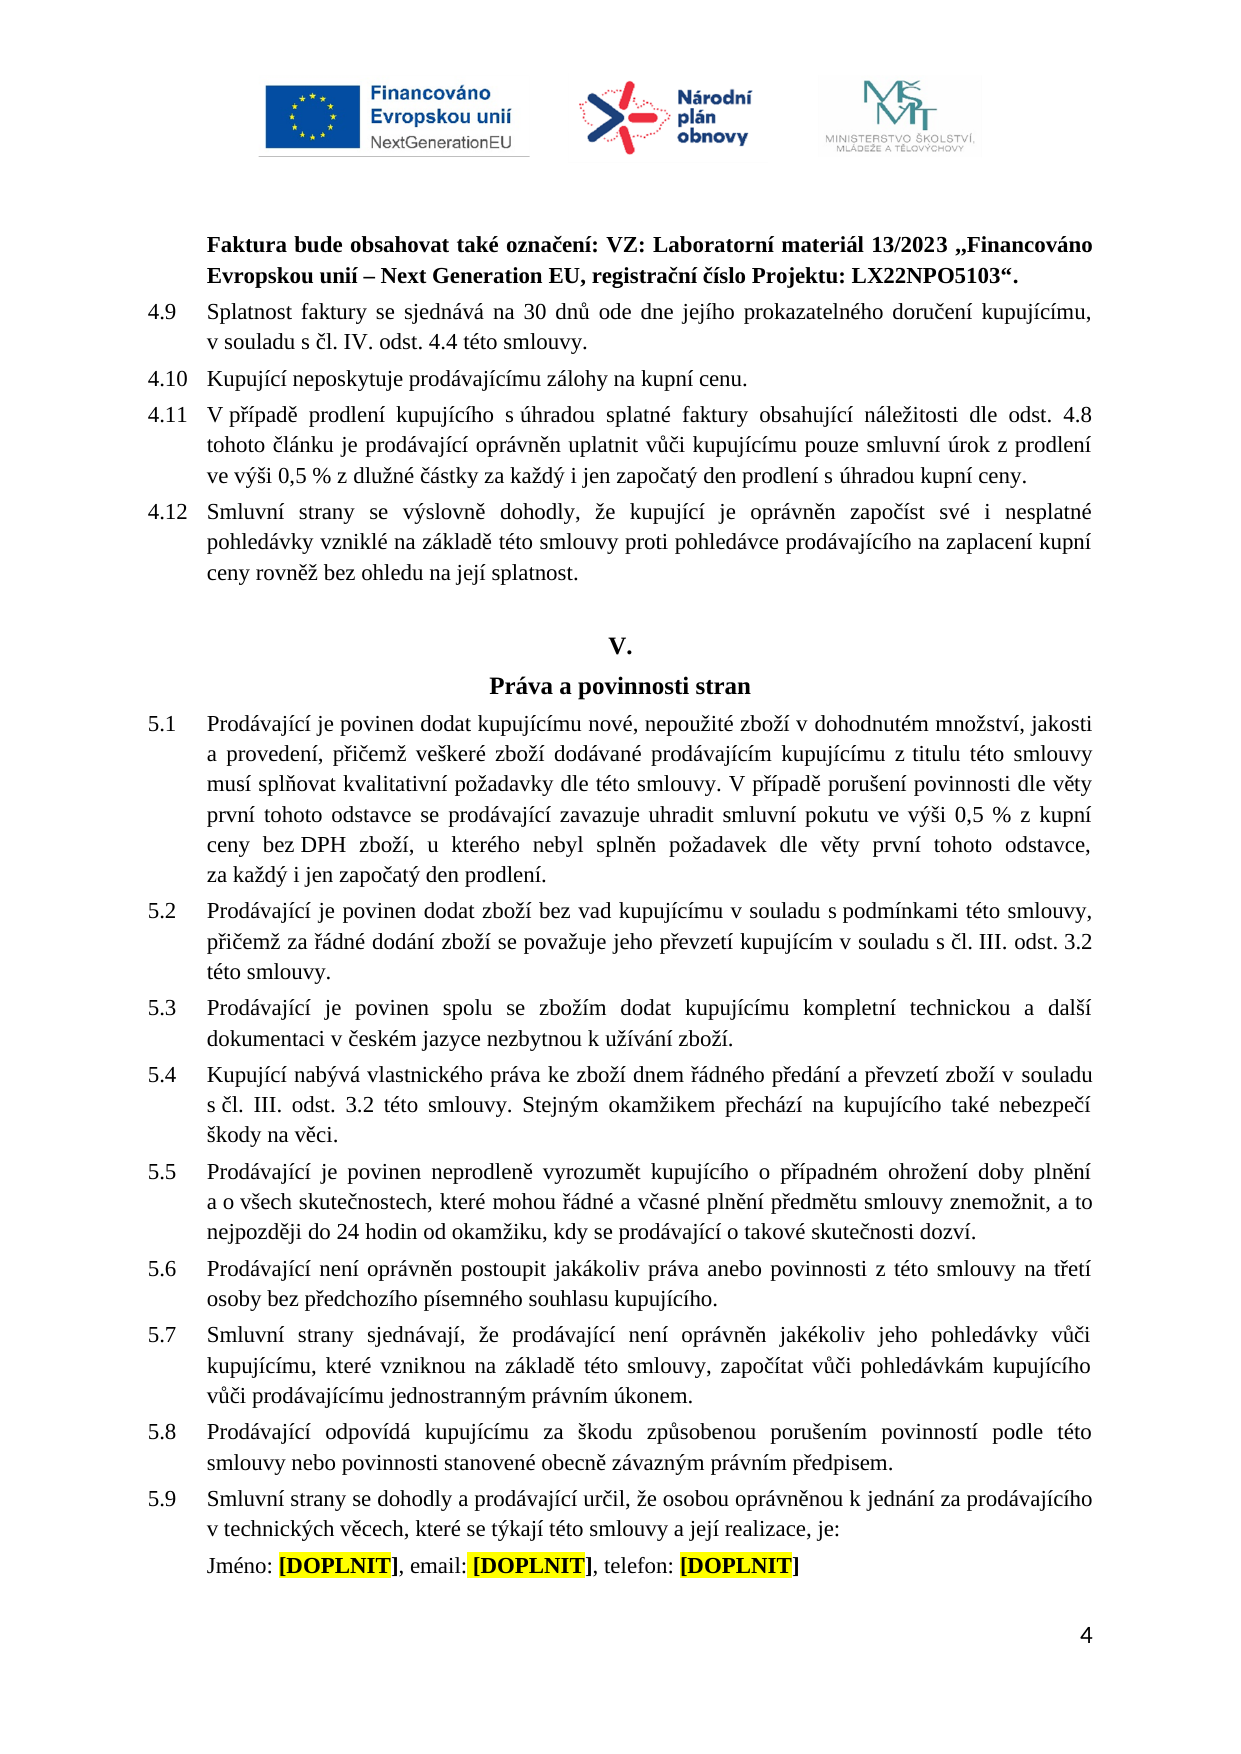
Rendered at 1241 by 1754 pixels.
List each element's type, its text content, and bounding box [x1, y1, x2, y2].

text 5.6 Prodávající není oprávněn postoupit jakákoliv práva anebo povinnosti z této smlouvy na třetí osoby bez předchozího písemného souhlasu kupujícího. [148, 1255, 1093, 1311]
text 5.2 Prodávající je povinen dodat zboží bez vad kupujícímu v souladu s podmínkami této smlouvy, přičemž za řádné dodání zboží se považuje jeho převzetí kupujícím v souladu s čl. III. odst. 3.2 této smlouvy. [148, 897, 1093, 984]
text 4.11 V případě prodlení kupujícího s úhradou splatné faktury obsahující náležitosti dle odst. 4.8 tohoto článku je prodávající oprávněn uplatnit vůči kupujícímu pouze smluvní úrok z prodlení ve výši 0,5 % z dlužné částky za každý i jen započatý den prodlení s úhradou kupní ceny. [148, 401, 1093, 488]
text 5.1 Prodávající je povinen dodat kupujícímu nové, nepoužité zboží v dohodnutém množství, jakosti a provedení, přičemž veškeré zboží dodávané prodávajícím kupujícímu z titulu této smlouvy musí splňovat kvalitativní požadavky dle této smlouvy. V případě porušení povinnosti dle věty první tohoto odstavce se prodávající zavazuje uhradit smluvní pokutu ve výši 0,5 % z kupní ceny bez DPH zboží, u kterého nebyl splněn požadavek dle věty první tohoto odstavce, za každý i jen započatý den prodlení. [148, 710, 1093, 887]
text 5.4 Kupující nabývá vlastnického práva ke zboží dnem řádného předání a převzetí zboží v souladu s čl. III. odst. 3.2 této smlouvy. Stejným okamžikem přechází na kupujícího také nebezpečí škody na věci. [148, 1061, 1093, 1148]
text 5.9 Smluvní strany se dohodly a prodávající určil, že osobou oprávněnou k jednání za prodávajícího v technických věcech, které se týkají této smlouvy a její realizace, je: [148, 1485, 1093, 1542]
title V. [148, 631, 1093, 660]
title Práva a povinnosti stran [148, 671, 1093, 699]
text 4.9 Splatnost faktury se sjednává na 30 dnů ode dne jejího prokazatelného doručení kupujícímu, v souladu s čl. IV. odst. 4.4 této smlouvy. [148, 298, 1093, 355]
text 5.7 Smluvní strany sjednávají, že prodávající není oprávněn jakékoliv jeho pohledávky vůči kupujícímu, které vzniknou na základě této smlouvy, započítat vůči pohledávkám kupujícího vůči prodávajícímu jednostranným právním úkonem. [148, 1321, 1093, 1408]
text 5.5 Prodávající je povinen neprodleně vyrozumět kupujícího o případném ohrožení doby plnění a o všech skutečnostech, které mohou řádné a včasné plnění předmětu smlouvy znemožnit, a to nejpozději do 24 hodin od okamžiku, kdy se prodávající o takové skutečnosti dozví. [148, 1158, 1093, 1245]
text 4.12 Smluvní strany se výslovně dohodly, že kupující je oprávněn započíst své i nesplatné pohledávky vzniklé na základě této smlouvy proti pohledávce prodávajícího na zaplacení kupní ceny rovněž bez ohledu na její splatnost. [148, 498, 1093, 585]
text 5.8 Prodávající odpovídá kupujícímu za škodu způsobenou porušením povinností podle této smlouvy nebo povinnosti stanovené obecně závazným právním předpisem. [148, 1418, 1093, 1475]
text Jméno: [DOPLNIT], email: [DOPLNIT], telefon: [DOPLNIT] [792, 1552, 1093, 1578]
text 4.10 Kupující neposkytuje prodávajícímu zálohy na kupní cenu. [148, 365, 1093, 391]
text Faktura bude obsahovat také označení: VZ: Laboratorní materiál 13/2023 ,,Financováno Evropskou unií – Next Generation EU, registrační číslo Projektu: LX22NPO5103“. [207, 231, 1093, 288]
picture [258, 73, 982, 163]
text 5.3 Prodávající je povinen spolu se zbožím dodat kupujícímu kompletní technickou a další dokumentaci v českém jazyce nezbytnou k užívání zboží. [148, 994, 1093, 1051]
